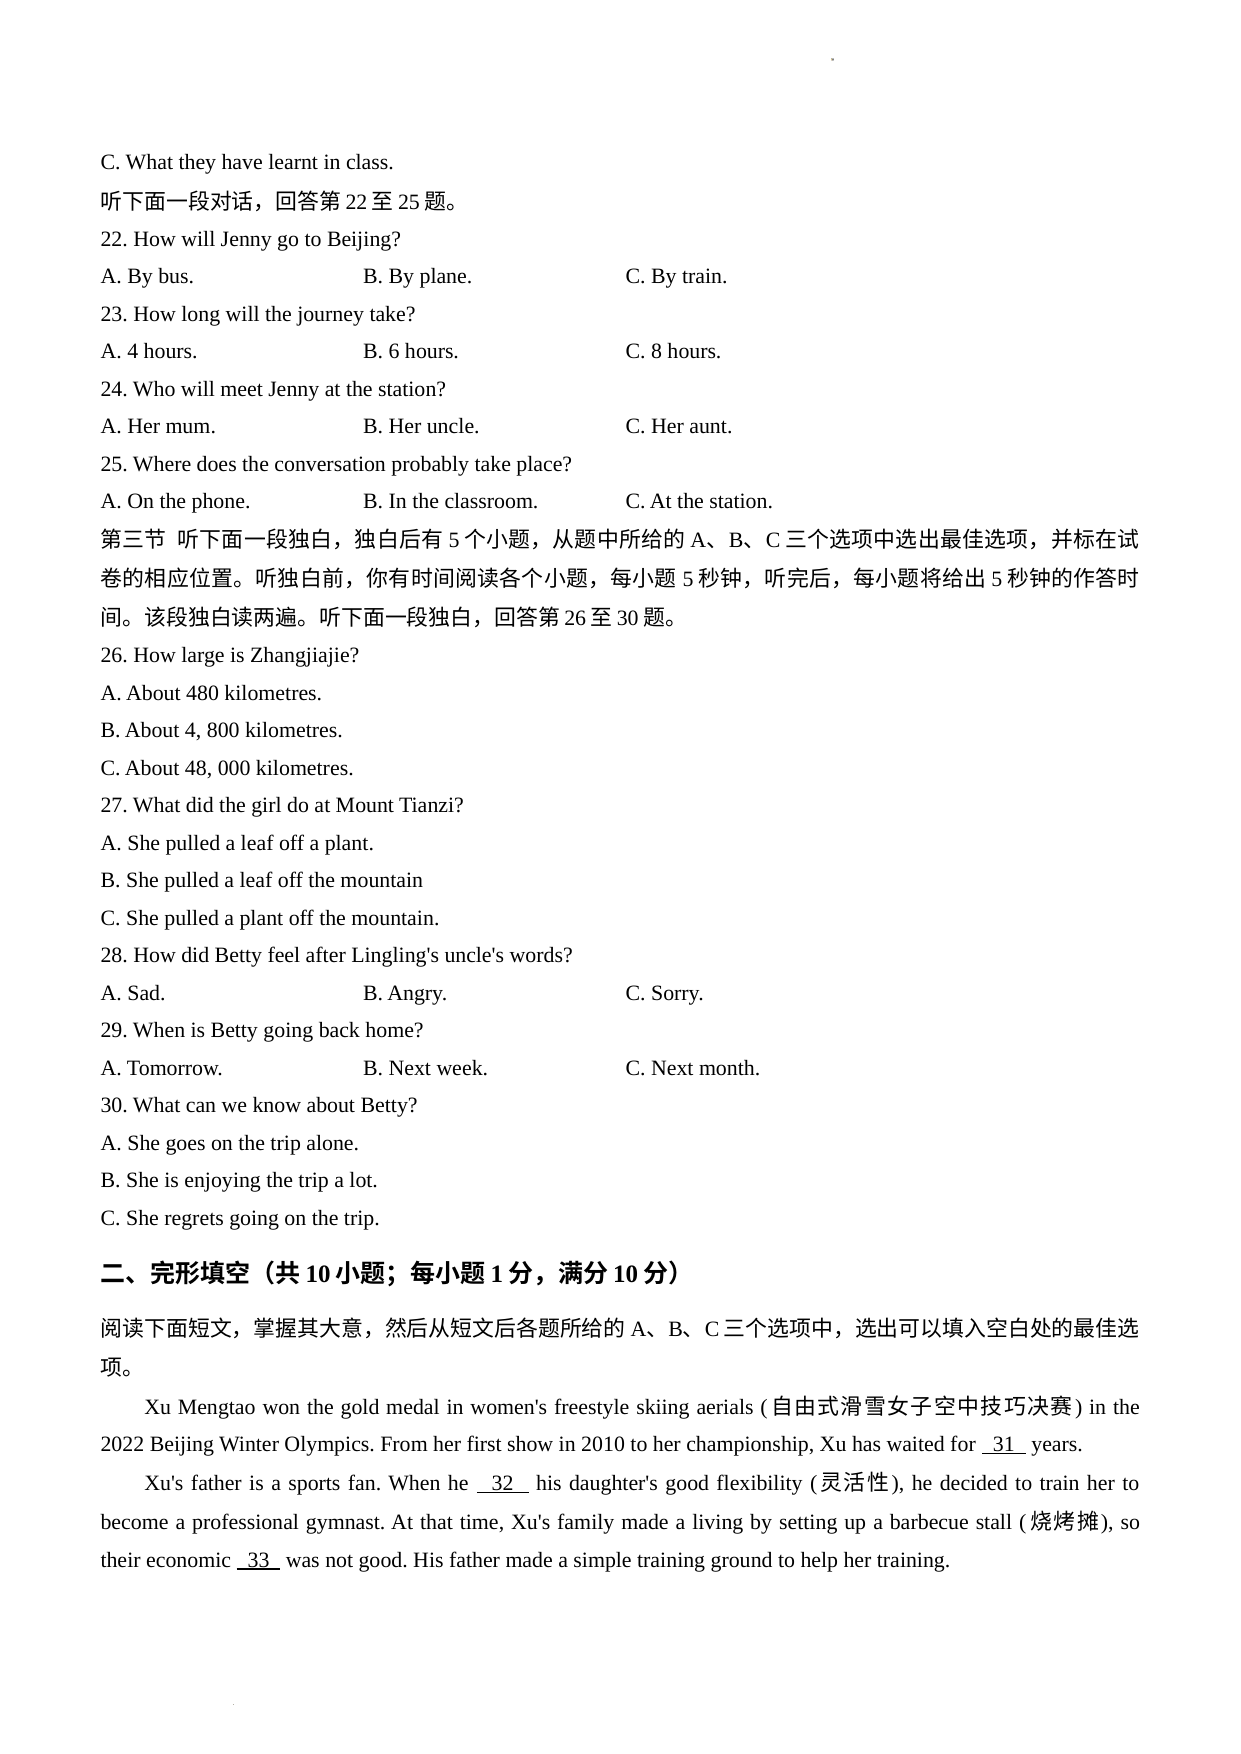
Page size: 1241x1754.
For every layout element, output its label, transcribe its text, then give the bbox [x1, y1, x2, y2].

text 29. When is Betty going back home? [100, 1014, 1140, 1046]
text 22. How will Jenny go to Beijing? [100, 222, 1140, 254]
text 27. What did the girl do at Mount Tianzi? [100, 789, 1140, 821]
text C. About 48, 000 kilometres. [100, 751, 1140, 784]
text A. 4 hours. B. 6 hours. C. 8 hours. [100, 334, 1140, 367]
text A. She goes on the trip alone. [100, 1126, 1140, 1159]
text 阅读下面短文，掌握其大意，然后从短文后各题所给的A、B、C三个选项中，选出可以填入空白处的最佳选项。 [100, 1311, 1140, 1382]
text A. Her mum. B. Her uncle. C. Her aunt. [100, 409, 1140, 442]
text B. She is enjoying the trip a lot. [100, 1164, 1140, 1196]
text B. She pulled a leaf off the mountain [100, 864, 1140, 896]
text A. She pulled a leaf off a plant. [100, 826, 1140, 859]
text 23. How long will the journey take? [100, 297, 1140, 329]
text C. She regrets going on the trip. [100, 1201, 1140, 1234]
text 25. Where does the conversation probably take place? [100, 447, 1140, 479]
text B. About 4, 800 kilometres. [100, 714, 1140, 746]
text C. What they have learnt in class. [100, 146, 1140, 178]
text A. On the phone. B. In the classroom. C. At the station. [100, 484, 1140, 517]
text 24. Who will meet Jenny at the station? [100, 372, 1140, 404]
text A. Tomorrow. B. Next week. C. Next month. [100, 1051, 1140, 1084]
text Xu Mengtao won the gold medal in women's freestyle skiing aerials (自由式滑雪女子空中技巧决赛) in the 2022 Beijing Winter Olympics. From her first show in 2010 to her championship, Xu has waited for 31 years. [100, 1388, 1140, 1460]
text C. She pulled a plant off the mountain. [100, 901, 1140, 934]
text Xu's father is a sports fan. When he 32 his daughter's good flexibility (灵活性), he decided to train her to become a professional gymnast. At that time, Xu's family made a living by setting up a barbecue stall (烧烤摊), so their economic 33 was not good. His father made a simple training ground to help her training. [100, 1465, 1140, 1575]
text 28. How did Betty feel after Lingling's uncle's words? [100, 939, 1140, 971]
text A. By bus. B. By plane. C. By train. [100, 259, 1140, 292]
text 二、完形填空（共10小题；每小题1分，满分10分） [100, 1239, 1140, 1304]
text 30. What can we know about Betty? [100, 1089, 1140, 1121]
text A. About 480 kilometres. [100, 676, 1140, 709]
text A. Sad. B. Angry. C. Sorry. [100, 976, 1140, 1009]
text 第三节 听下面一段独白，独白后有5个小题，从题中所给的A、B、C三个选项中选出最佳选项，并标在试卷的相应位置。听独白前，你有时间阅读各个小题，每小题5秒钟，听完后，每小题将给出5秒钟的作答时间。该段独白读两遍。听下面一段独白，回答第26至30题。 [100, 522, 1140, 632]
text 听下面一段对话，回答第22至25题。 [100, 183, 1140, 216]
text 26. How large is Zhangjiajie? [100, 639, 1140, 671]
